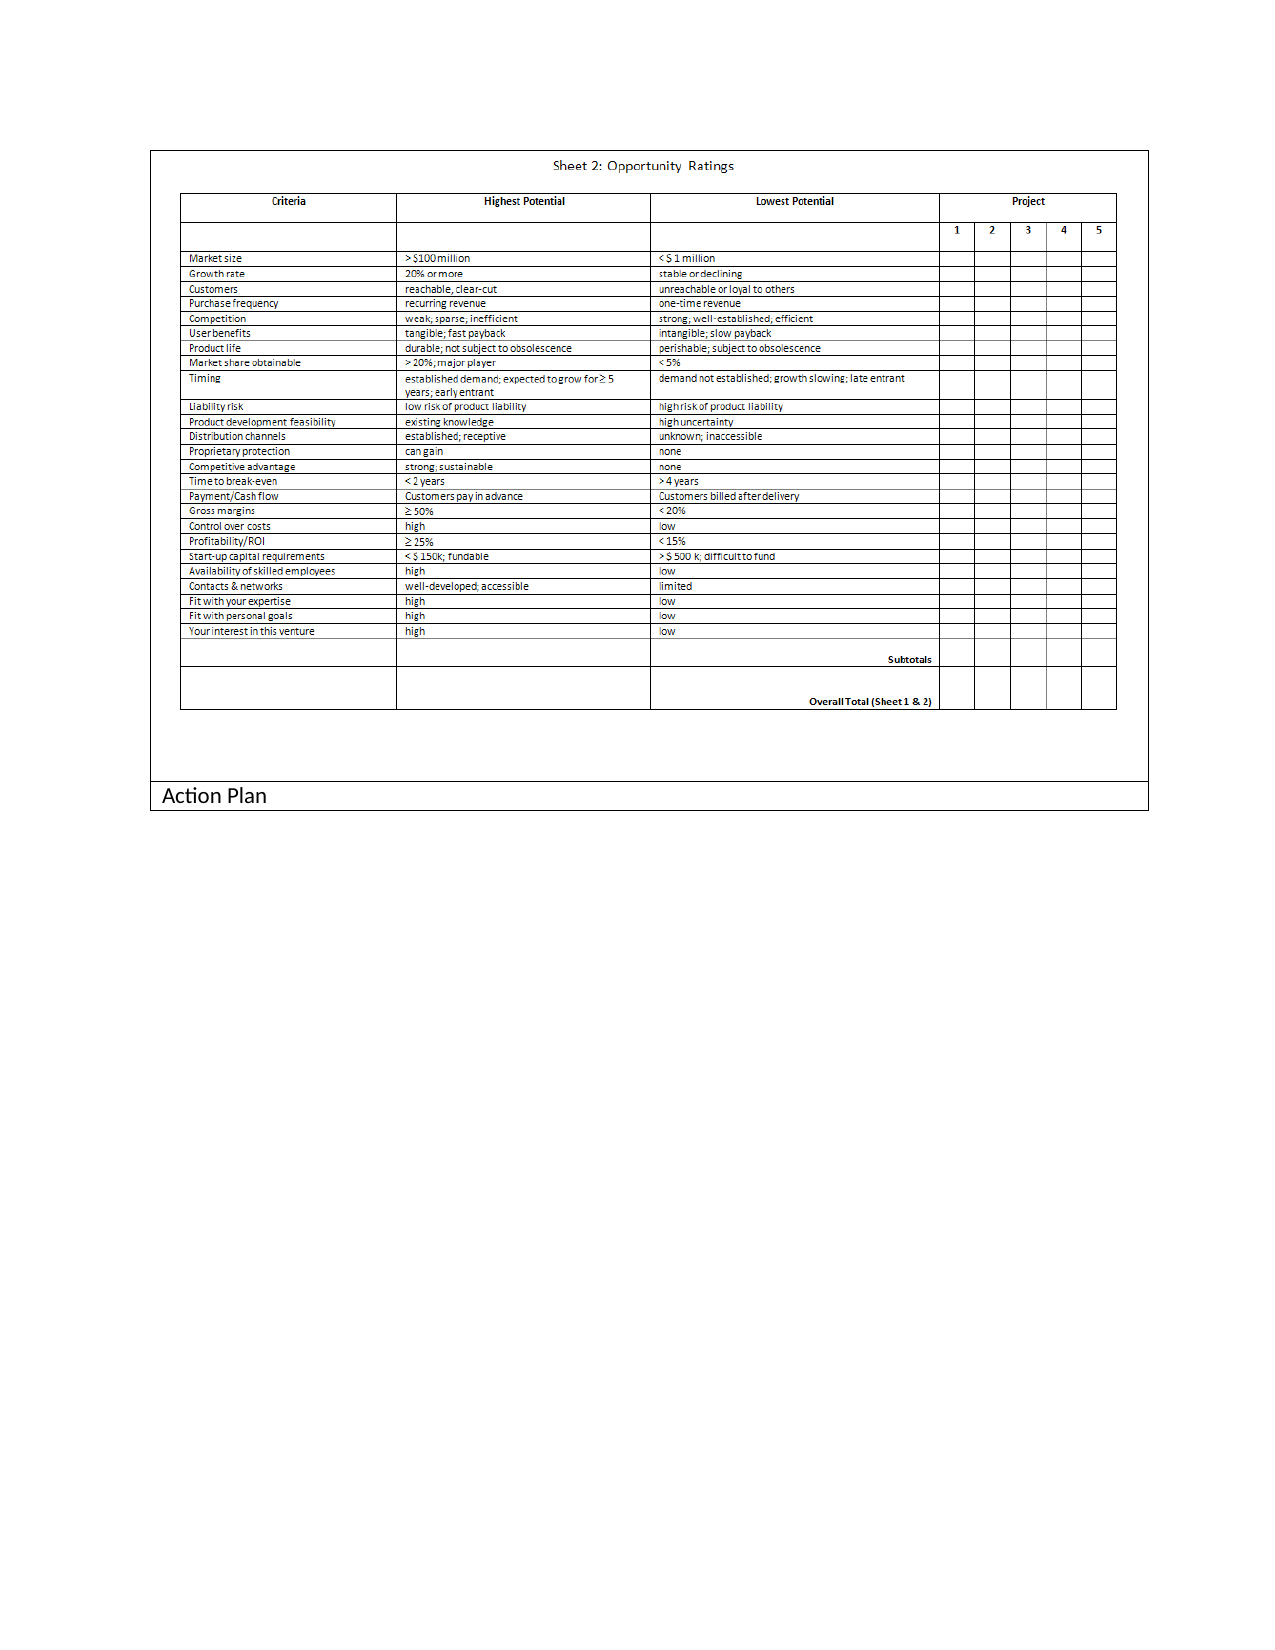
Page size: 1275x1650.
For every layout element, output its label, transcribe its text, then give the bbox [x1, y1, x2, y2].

table_cell Action Plan [151, 782, 1148, 809]
picture [161, 151, 1123, 725]
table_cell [151, 151, 1148, 781]
